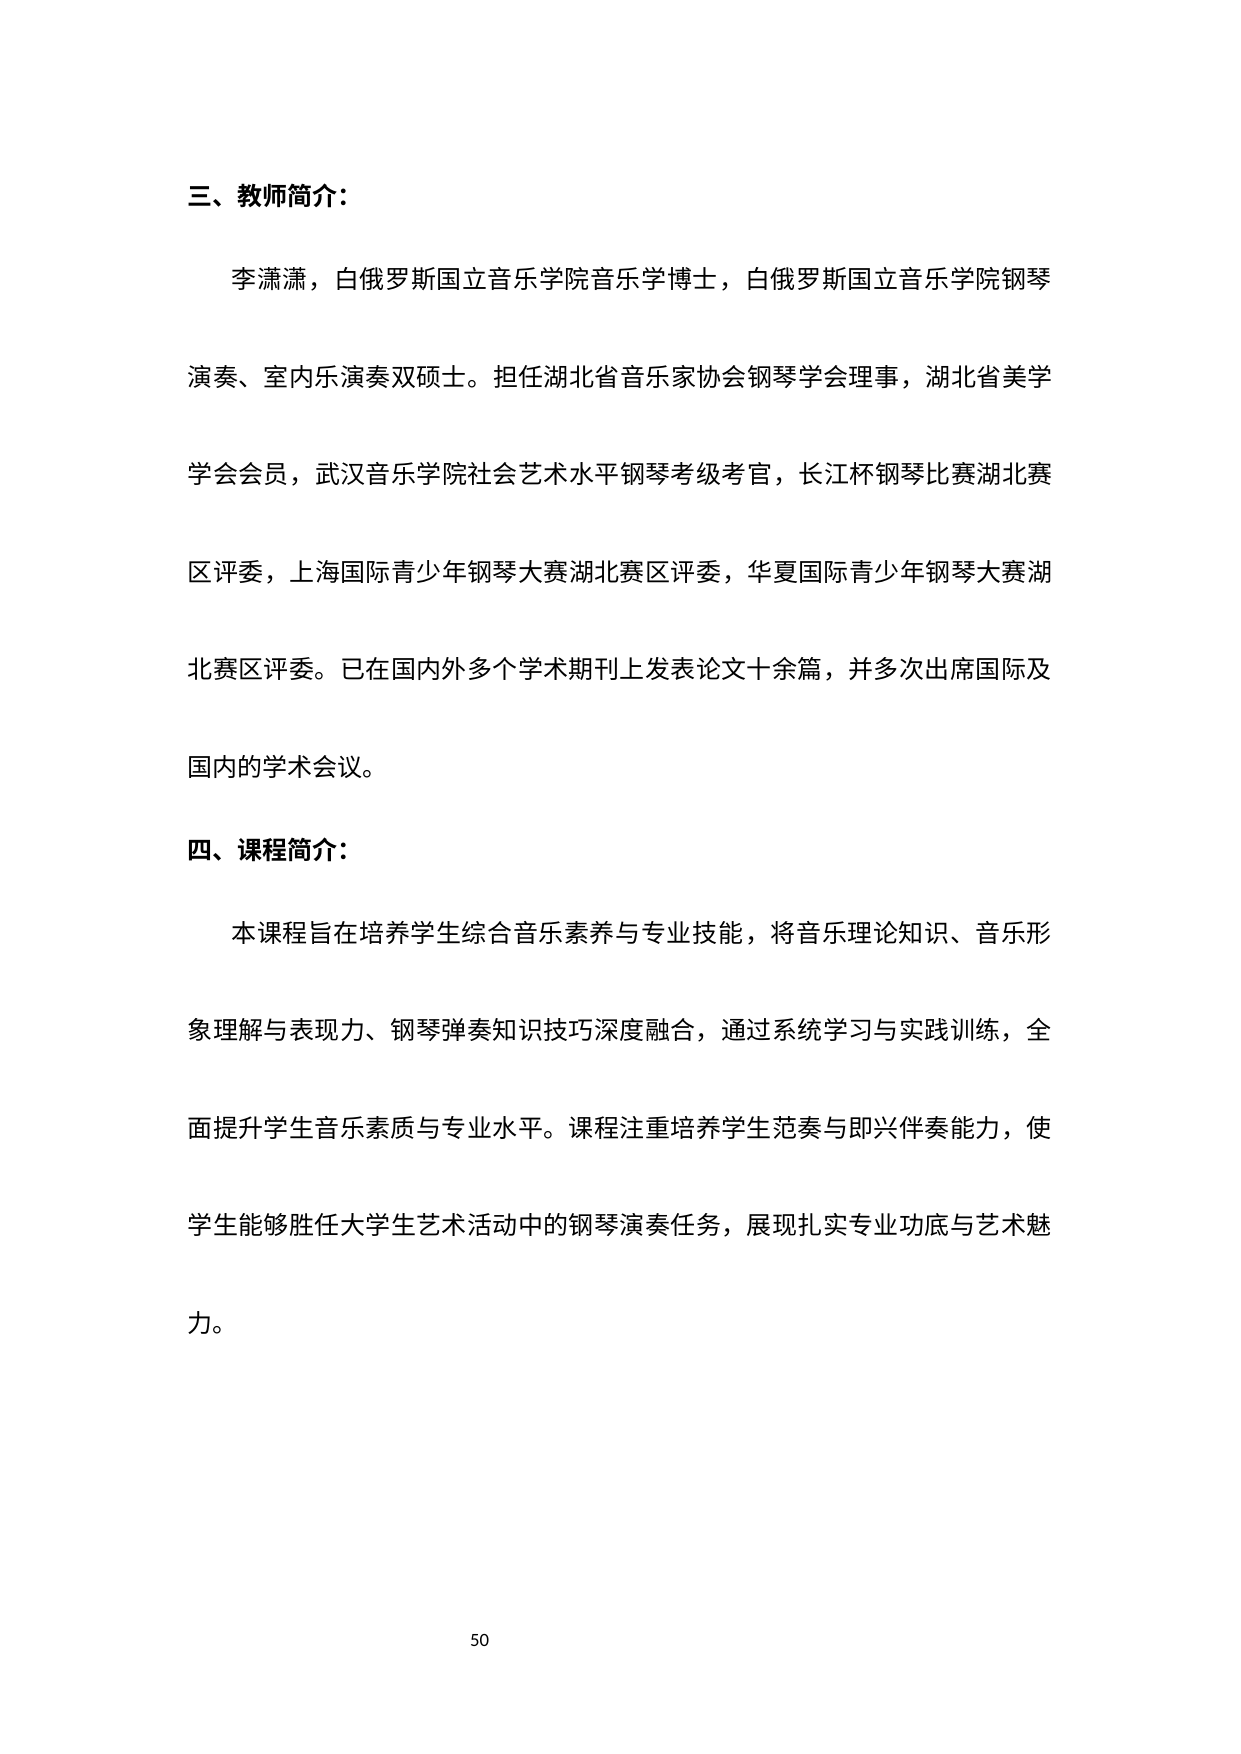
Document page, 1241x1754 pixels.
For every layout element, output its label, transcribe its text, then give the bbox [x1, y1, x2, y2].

list 本课程旨在培养学生综合音乐素养与专业技能，将音乐理论知识、音乐形象理解与表现力、钢琴弹奏知识技巧深度融合，通过系统学习与实践训练，全面提升学生音乐素质与专业水平。课程注重培养学生范奏与即兴伴奏能力，使学生能够胜任大学生艺术活动中的钢琴演奏任务，展现扎实专业功底与艺术魅力。 [187, 899, 1053, 1354]
list 教师简介： [187, 162, 1053, 227]
text 四、课程简介： [187, 816, 1053, 881]
list 李潇潇，白俄罗斯国立音乐学院音乐学博士，白俄罗斯国立音乐学院钢琴演奏、室内乐演奏双硕士。担任湖北省音乐家协会钢琴学会理事，湖北省美学学会会员，武汉音乐学院社会艺术水平钢琴考级考官，长江杯钢琴比赛湖北赛区评委，上海国际青少年钢琴大赛湖北赛区评委，华夏国际青少年钢琴大赛湖北赛区评委。已在国内外多个学术期刊上发表论文十余篇，并多次出席国际及国内的学术会议。 [187, 245, 1053, 798]
